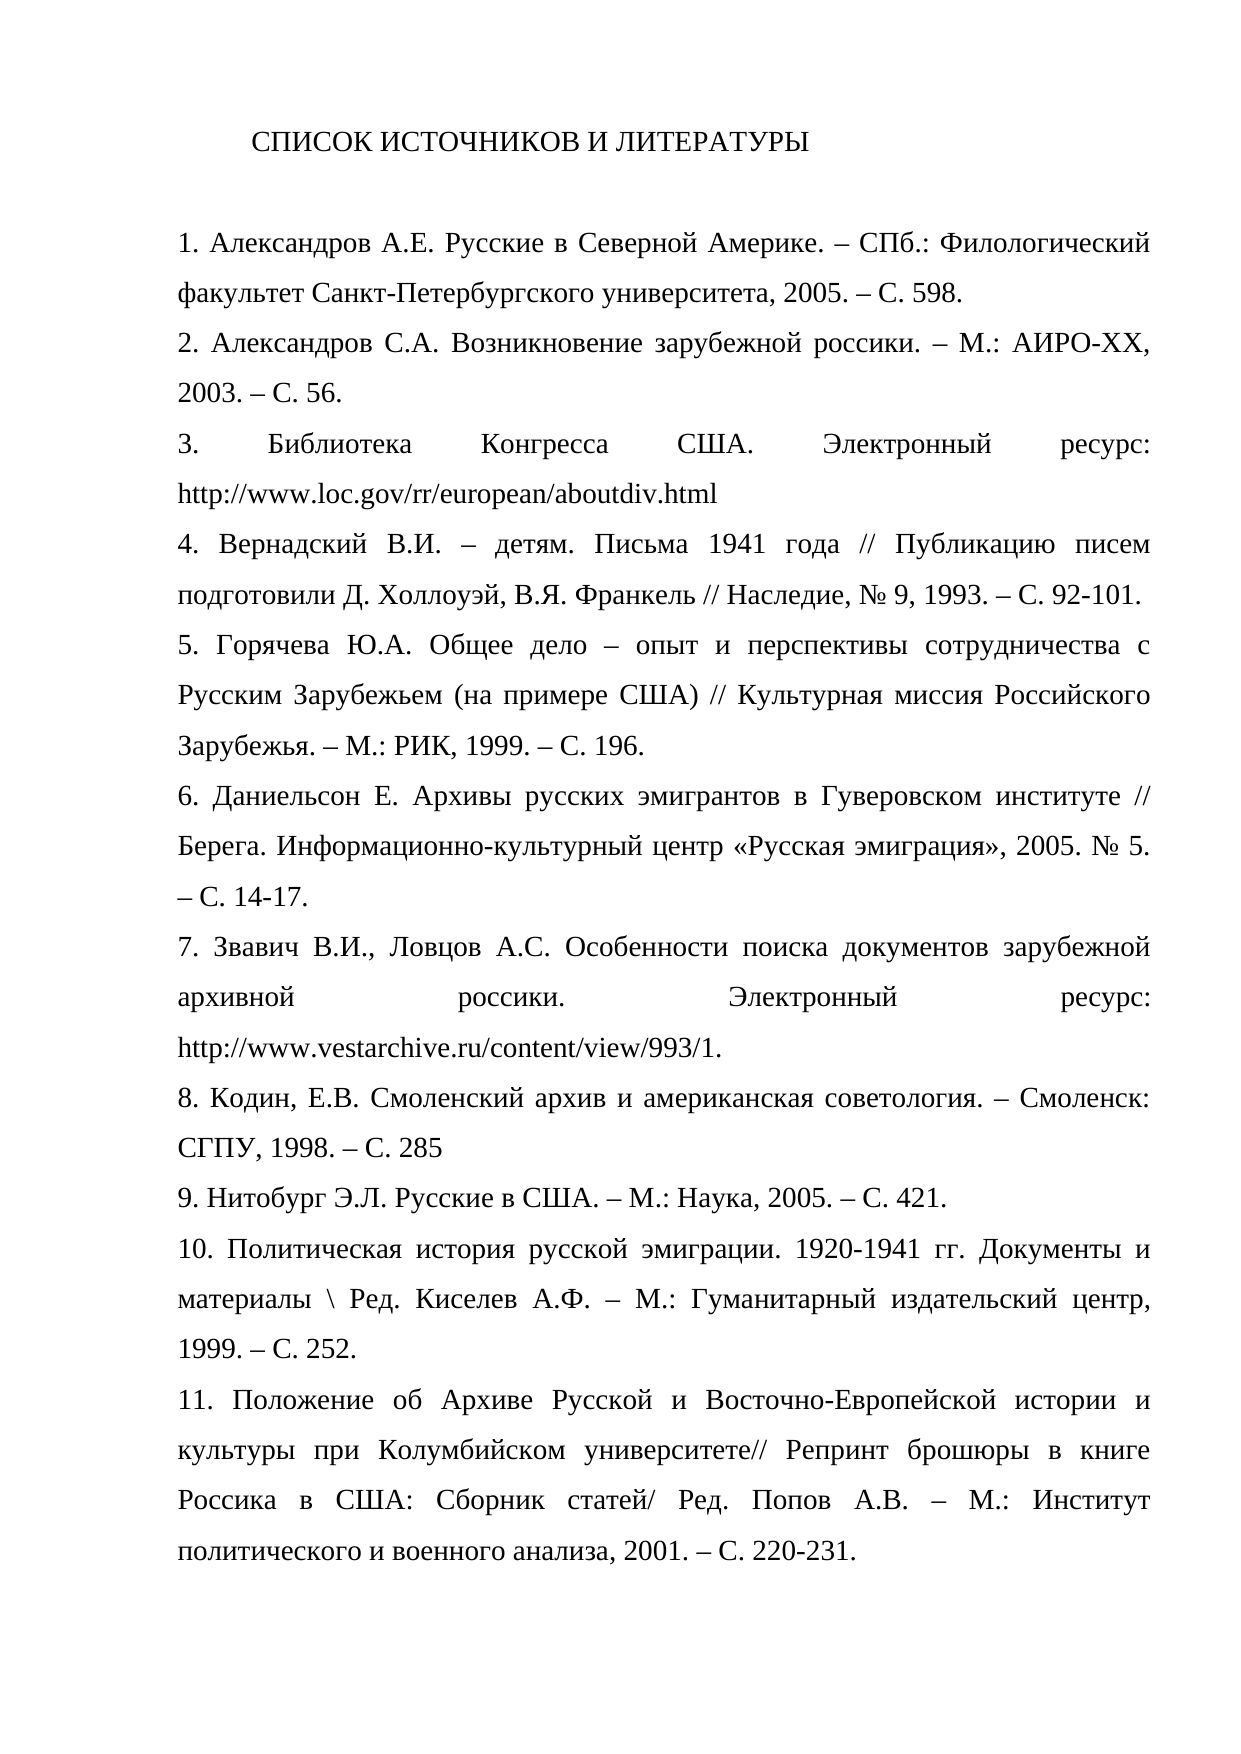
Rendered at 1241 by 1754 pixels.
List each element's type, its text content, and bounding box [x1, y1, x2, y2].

text 2. Александров С.А. Возникновение зарубежной россики. – М.: АИРО-ХХ, 2003. – С. 56. [177, 325, 1152, 409]
text 1. Александров А.Е. Русские в Северной Америке. – СПб.: Филологический факультет Санкт-Петербургского университета, 2005. – С. 598. [177, 225, 1152, 308]
text 3. Библиотека Конгресса США. Электронный ресурс: http://www.loc.gov/rr/european/aboutdiv.html [177, 426, 1152, 510]
text 7. Звавич В.И., Ловцов А.С. Особенности поиска документов зарубежной архивной россики. Электронный ресурс: http://www.vestarchive.ru/content/view/993/1. [177, 929, 1152, 1063]
text 4. Вернадский В.И. – детям. Письма 1941 года // Публикацию писем подготовили Д. Холлоуэй, В.Я. Франкель // Наследие, № 9, 1993. – С. 92-101. [177, 527, 1152, 610]
text 8. Кодин, Е.В. Смоленский архив и американская советология. – Смоленск: СГПУ, 1998. – С. 285 [177, 1080, 1152, 1164]
text 6. Даниельсон Е. Архивы русских эмигрантов в Гуверовском институте // Берега. Информационно-культурный центр «Русская эмиграция», 2005. № 5. – С. 14-17. [177, 778, 1152, 912]
text 9. Нитобург Э.Л. Русские в США. – М.: Наука, 2005. – С. 421. [177, 1181, 1152, 1214]
text 11. Положение об Архиве Русской и Восточно-Европейской истории и культуры при Колумбийском университете// Репринт брошюры в книге Россика в США: Сборник статей/ Ред. Попов А.В. – М.: Институт политического и военного анализа, 2001. – С. 220-231. [177, 1382, 1152, 1566]
text СПИСОК ИСТОЧНИКОВ И ЛИТЕРАТУРЫ [177, 124, 1152, 158]
text 5. Горячева Ю.А. Общее дело – опыт и перспективы сотрудничества с Русским Зарубежьем (на примере США) // Культурная миссия Российского Зарубежья. – М.: РИК, 1999. – С. 196. [177, 627, 1152, 761]
text 10. Политическая история русской эмиграции. 1920-1941 гг. Документы и материалы \ Ред. Киселев А.Ф. – М.: Гуманитарный издательский центр, 1999. – С. 252. [177, 1231, 1152, 1365]
